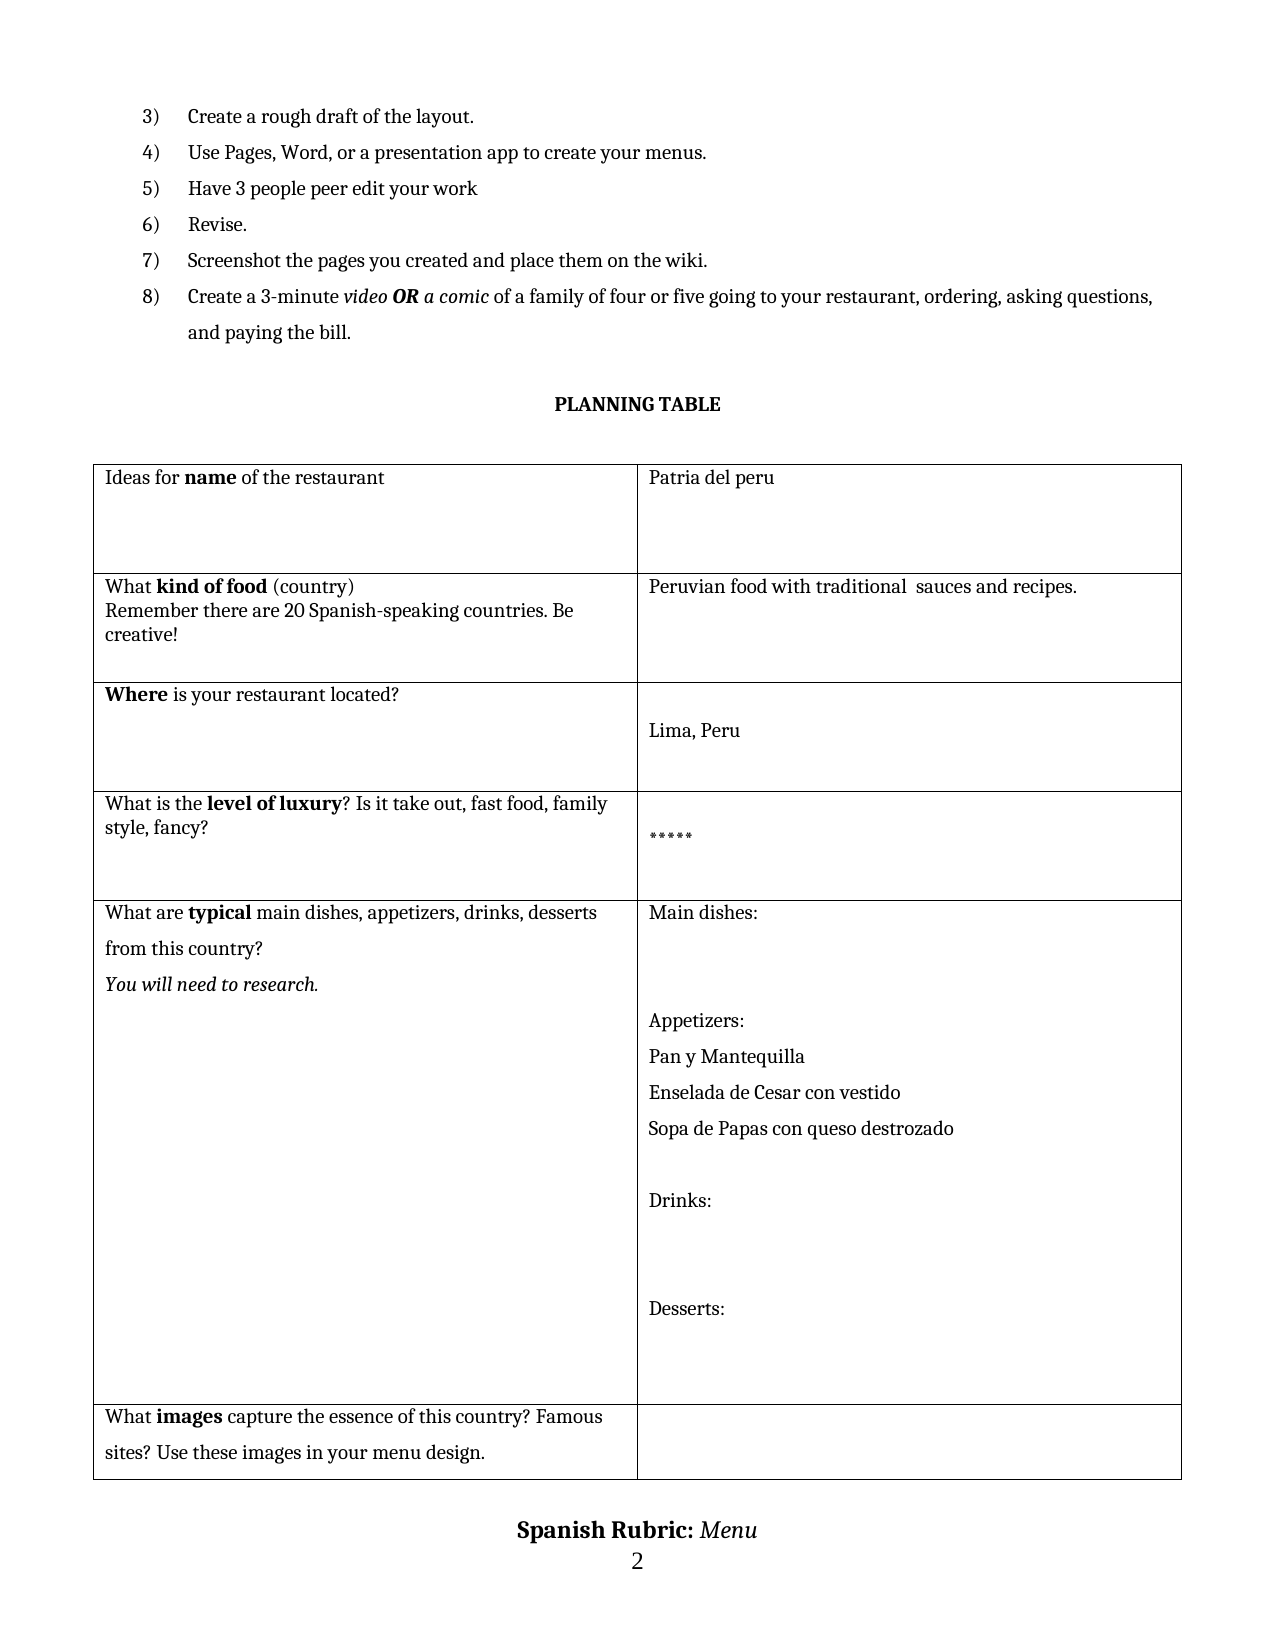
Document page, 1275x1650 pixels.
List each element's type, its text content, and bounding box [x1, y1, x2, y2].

table_cell [638, 1405, 1181, 1479]
table_cell What kind of food (country) Remember there are 20 Spanish-speaking countries. Be creative! [94, 574, 637, 682]
list Revise. [142, 213, 1170, 237]
table_cell Where is your restaurant located? [94, 683, 637, 791]
list Create a rough draft of the layout. [142, 105, 1170, 129]
table_header Ideas for name of the restaurant [94, 465, 637, 573]
table_cell ***** [638, 792, 1181, 900]
list Create a 3-minute video OR a comic of a family of four or five going to your restaurant, ordering, asking questions, and paying the bill. [142, 285, 1170, 344]
table_cell What are typical main dishes, appetizers, drinks, desserts from this country? You will need to research. [94, 901, 637, 1404]
table_cell What images capture the essence of this country? Famous sites? Use these images in your menu design. [94, 1405, 637, 1479]
list Use Pages, Word, or a presentation app to create your menus. [142, 141, 1170, 165]
text PLANNING TABLE [105, 392, 1170, 416]
table_cell What is the level of luxury? Is it take out, fast food, family style, fancy? [94, 792, 637, 900]
table_header Patria del peru [638, 465, 1181, 573]
list Have 3 people peer edit your work [142, 177, 1170, 201]
text Spanish Rubric: Menu [105, 1516, 1170, 1545]
list Screenshot the pages you created and place them on the wiki. [142, 249, 1170, 273]
table_cell Main dishes: Appetizers: Pan y Mantequilla Enselada de Cesar con vestido Sopa de Papas con queso destrozado Drinks: Desserts: [638, 901, 1181, 1404]
table_cell Lima, Peru [638, 683, 1181, 791]
table_cell Peruvian food with traditional sauces and recipes. [638, 574, 1181, 682]
